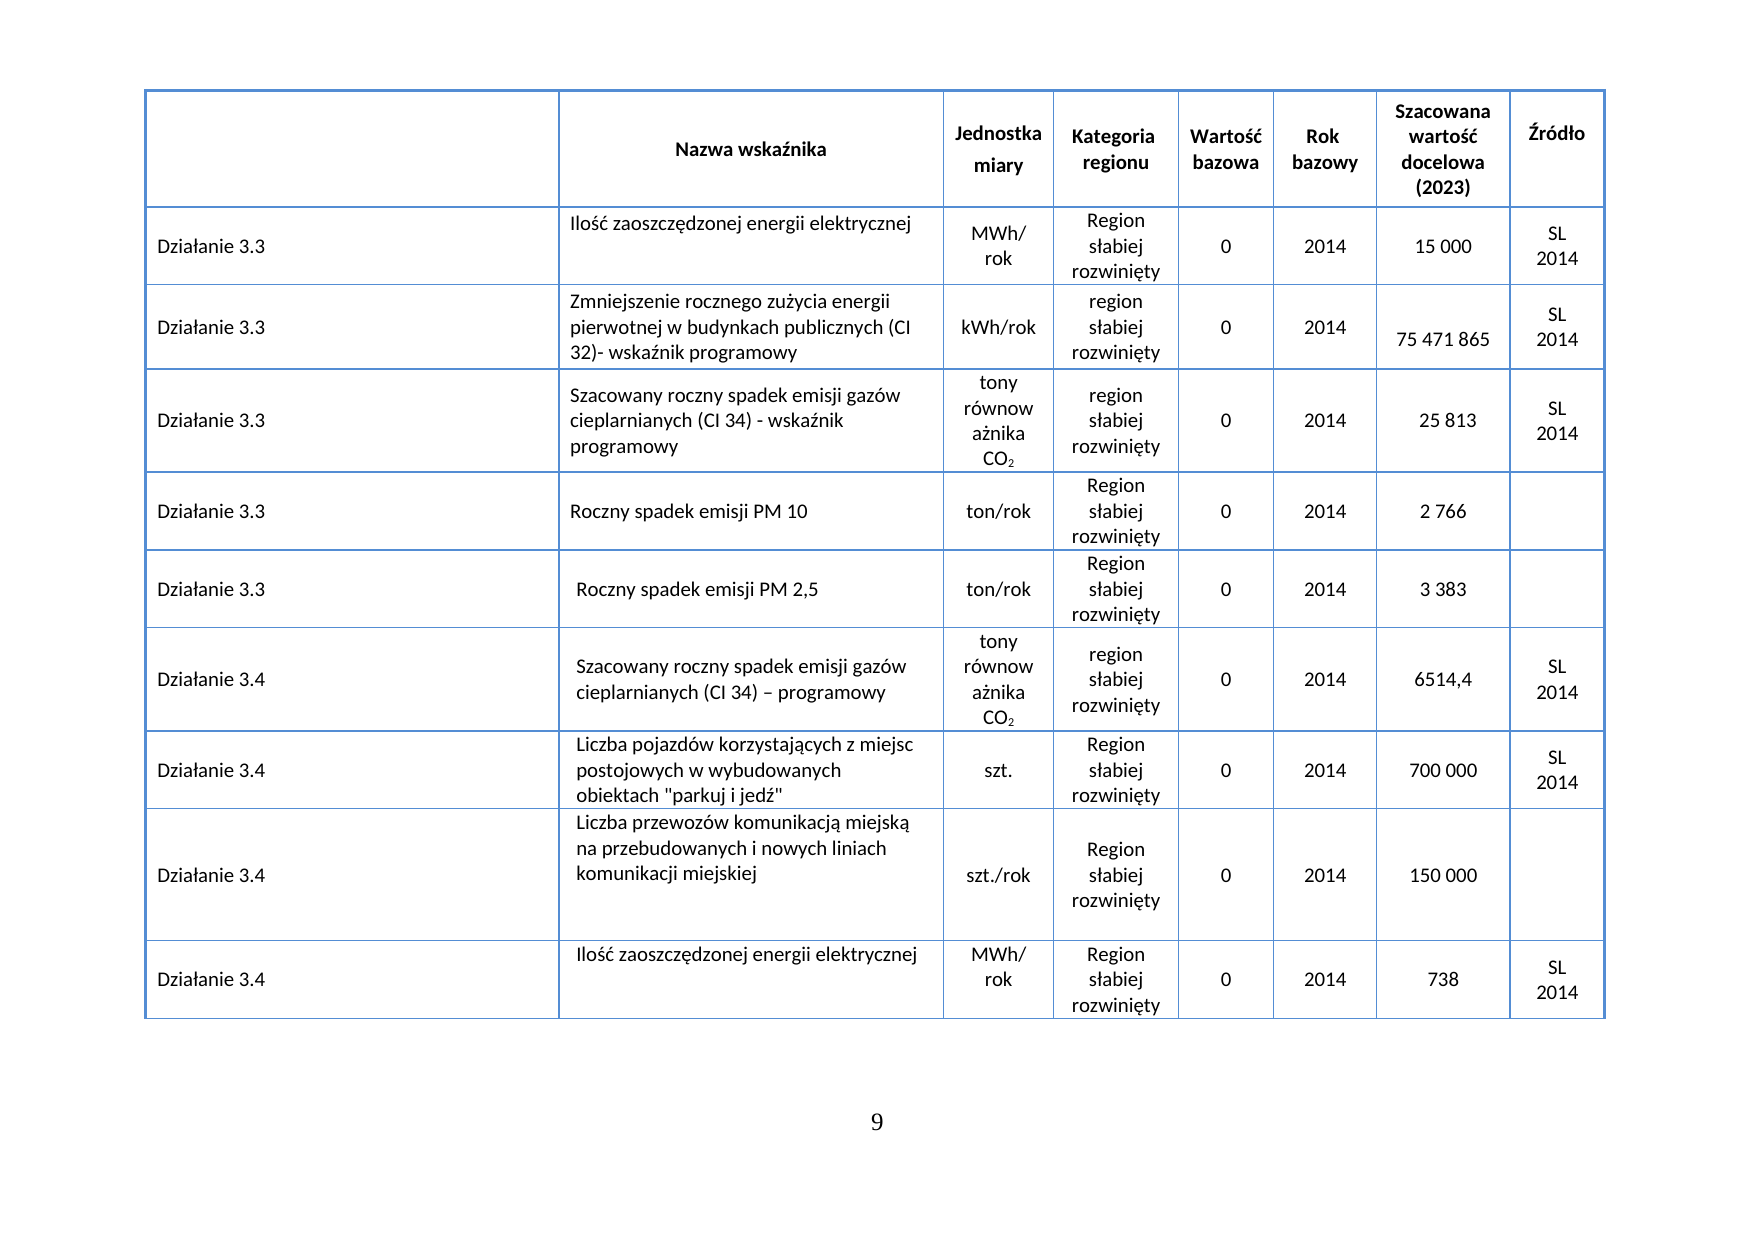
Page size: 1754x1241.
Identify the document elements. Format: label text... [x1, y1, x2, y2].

table_cell 2014 [1274, 208, 1376, 284]
table_cell 150 000 [1377, 809, 1509, 940]
table_cell tony równoważnika CO2 [944, 628, 1053, 730]
table_cell [1511, 809, 1603, 940]
table_cell Region słabiej rozwinięty [1054, 809, 1178, 940]
table_cell region słabiej rozwinięty [1054, 628, 1178, 730]
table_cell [560, 941, 943, 1017]
table_cell Zmniejszenie rocznego zużycia energii pierwotnej w budynkach publicznych (CI 32)- wskaźnik programowy [560, 285, 943, 368]
table_cell SL 2014 [1511, 370, 1603, 471]
table_cell szt. [944, 732, 1053, 808]
table_cell 2014 [1274, 732, 1376, 808]
table_cell SL 2014 [1511, 732, 1603, 808]
table_cell MWh/rok [944, 941, 1053, 1017]
table_cell Działanie 3.3 [147, 285, 558, 368]
table_cell Region słabiej rozwinięty [1054, 551, 1178, 627]
table_cell SL 2014 [1511, 208, 1603, 284]
table_cell 2014 [1274, 941, 1376, 1017]
table_cell Region słabiej rozwinięty [1054, 473, 1178, 549]
table_cell 2014 [1274, 628, 1376, 730]
table_cell 2014 [1274, 285, 1376, 368]
table_cell Działanie 3.4 [147, 732, 558, 808]
table_cell 700 000 [1377, 732, 1509, 808]
table_header Kategoria regionu [1054, 92, 1178, 206]
table_cell Działanie 3.4 [147, 941, 558, 1017]
table_cell 75 471 865 [1377, 285, 1509, 368]
table_cell 2014 [1274, 809, 1376, 940]
table_cell 0 [1179, 370, 1273, 471]
table_cell 0 [1179, 551, 1273, 627]
table_cell ton/rok [944, 473, 1053, 549]
table_header Nazwa wskaźnika [560, 92, 943, 206]
table_header Źródło [1511, 92, 1603, 206]
table_cell szt./rok [944, 809, 1053, 940]
table_cell Szacowany roczny spadek emisji gazów cieplarnianych (CI 34) – programowy [560, 628, 943, 730]
table_cell Region słabiej rozwinięty [1054, 208, 1178, 284]
table_cell [1511, 551, 1603, 627]
table_cell Szacowany roczny spadek emisji gazów cieplarnianych (CI 34) - wskaźnik programowy [560, 370, 943, 471]
table_cell Region słabiej rozwinięty [1054, 732, 1178, 808]
table_cell Działanie 3.3 [147, 208, 558, 284]
table_cell Działanie 3.3 [147, 473, 558, 549]
table_cell ton/rok [944, 551, 1053, 627]
table_header Jednostka miary [944, 92, 1053, 206]
table_cell region słabiej rozwinięty [1054, 370, 1178, 471]
table_cell 0 [1179, 473, 1273, 549]
table_cell 2014 [1274, 473, 1376, 549]
table_cell 2 766 [1377, 473, 1509, 549]
table_cell Liczba pojazdów korzystających z miejsc postojowych w wybudowanych obiektach "parkuj i jedź" [560, 732, 943, 808]
table_header [147, 92, 558, 206]
table_cell 25 813 [1377, 370, 1509, 471]
table_cell tony równoważnika CO2 [944, 370, 1053, 471]
table_cell Działanie 3.3 [147, 370, 558, 471]
table_cell Region słabiej rozwinięty [1054, 941, 1178, 1017]
table_cell 738 [1377, 941, 1509, 1017]
table_cell 0 [1179, 941, 1273, 1017]
table_cell Działanie 3.4 [147, 809, 558, 940]
table_cell 0 [1179, 628, 1273, 730]
table_cell Liczba przewozów komunikacją miejską na przebudowanych i nowych liniach komunikacji miejskiej [560, 809, 943, 940]
table_cell SL 2014 [1511, 285, 1603, 368]
table_cell Działanie 3.3 [147, 551, 558, 627]
table_cell 2014 [1274, 370, 1376, 471]
table_cell Ilość zaoszczędzonej energii elektrycznej [560, 208, 943, 284]
table_cell 0 [1179, 285, 1273, 368]
table_cell 6514,4 [1377, 628, 1509, 730]
table_cell 3 383 [1377, 551, 1509, 627]
table_cell 0 [1179, 809, 1273, 940]
table_cell 0 [1179, 208, 1273, 284]
table_cell 2014 [1274, 551, 1376, 627]
table_cell 0 [1179, 732, 1273, 808]
table_cell kWh/rok [944, 285, 1053, 368]
table_cell 15 000 [1377, 208, 1509, 284]
table_cell Działanie 3.4 [147, 628, 558, 730]
table_header Rok bazowy [1274, 92, 1376, 206]
table_cell [1511, 473, 1603, 549]
table_cell SL 2014 [1511, 628, 1603, 730]
table_header Wartość bazowa [1179, 92, 1273, 206]
table_cell region słabiej rozwinięty [1054, 285, 1178, 368]
table_cell SL 2014 [1511, 941, 1603, 1017]
table_header Szacowana wartość docelowa (2023) [1377, 92, 1509, 206]
table_cell MWh/rok [944, 208, 1053, 284]
table_cell Roczny spadek emisji PM 2,5 [560, 551, 943, 627]
table_cell Roczny spadek emisji PM 10 [560, 473, 943, 549]
